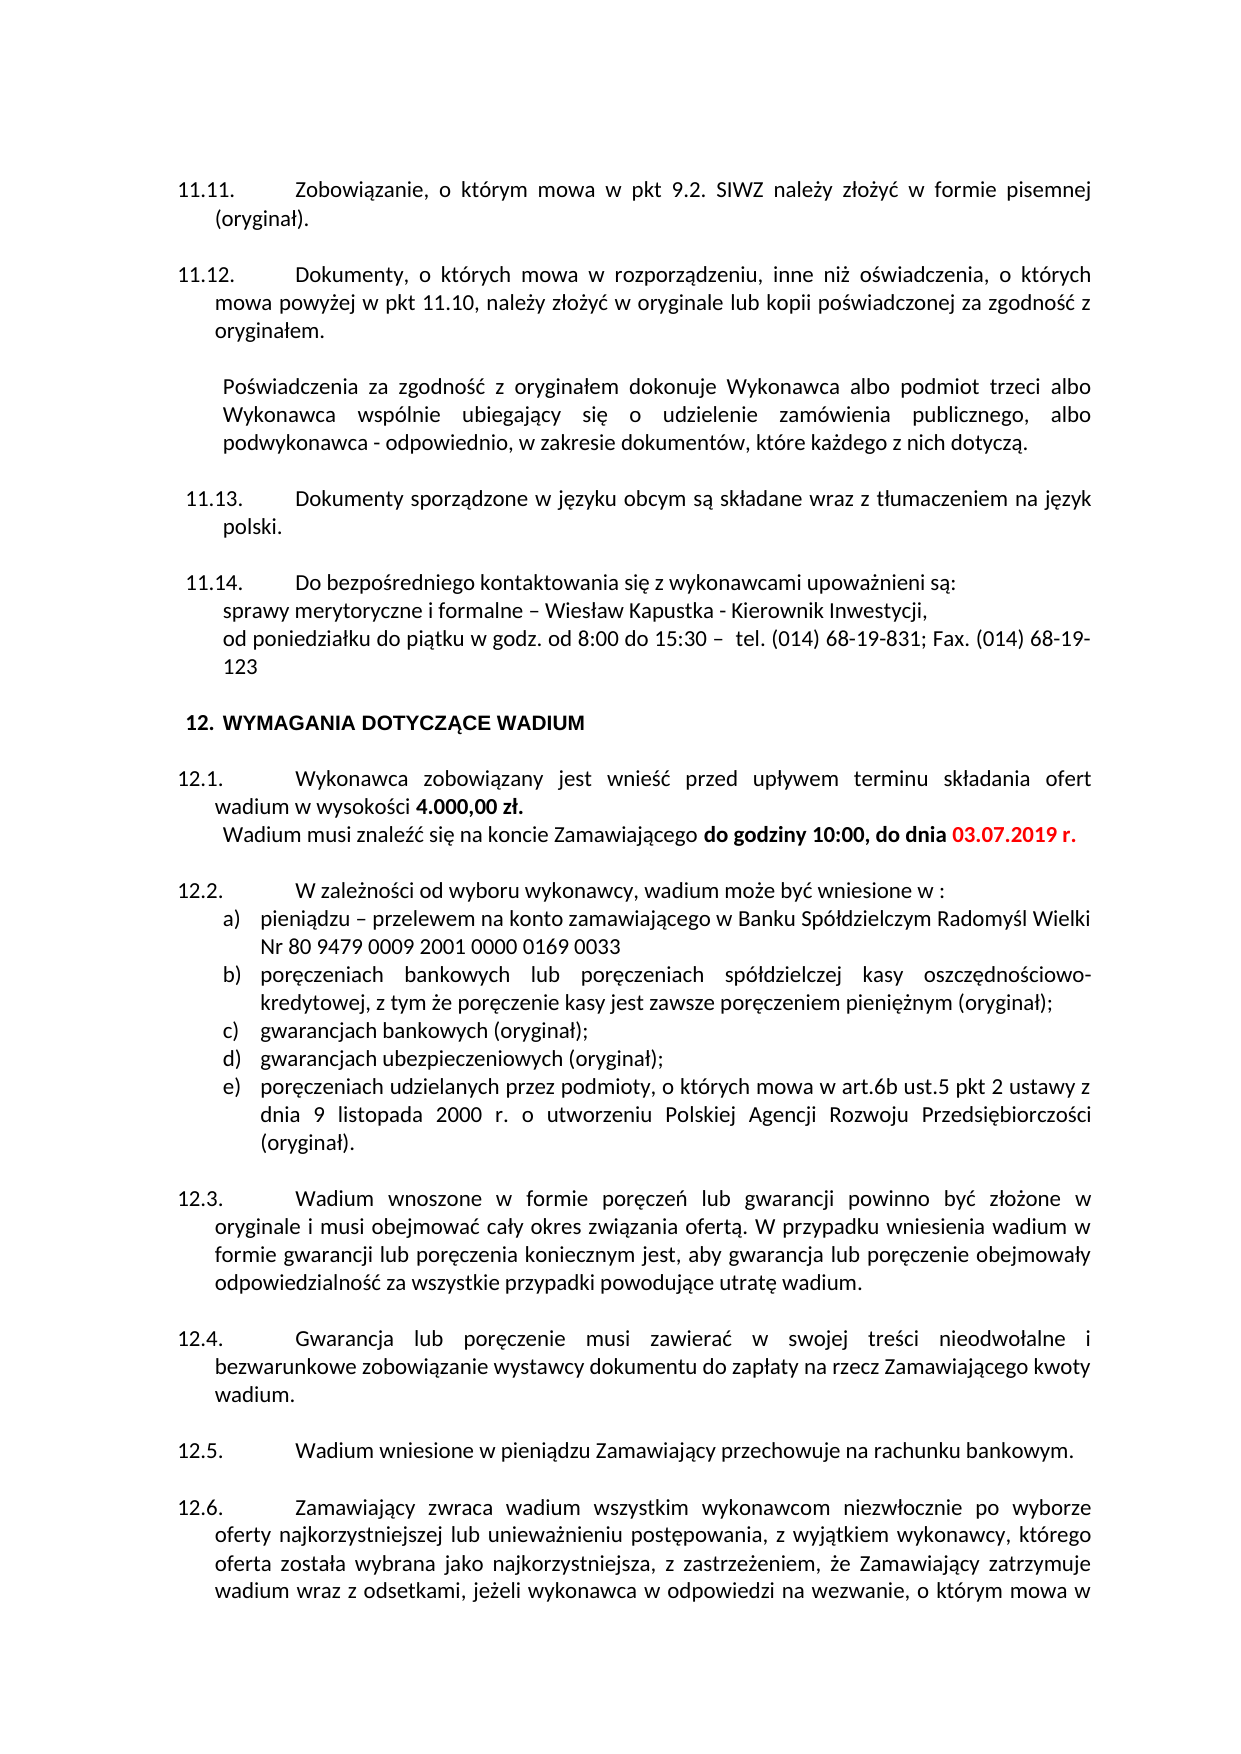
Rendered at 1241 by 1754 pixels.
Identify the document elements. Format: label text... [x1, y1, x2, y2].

list pieniądzu – przelewem na konto zamawiającego w Banku Spółdzielczym Radomyśl Wielki Nr 80 9479 0009 2001 0000 0169 0033 [223, 904, 1093, 960]
list Wykonawca zobowiązany jest wnieść przed upływem terminu składania ofert wadium w wysokości 4.000,00 zł. [177, 764, 1093, 820]
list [177, 1493, 1093, 1605]
list Wadium wnoszone w formie poręczeń lub gwarancji powinno być złożone w oryginale i musi obejmować cały okres związania ofertą. W przypadku wniesienia wadium w formie gwarancji lub poręczenia koniecznym jest, aby gwarancja lub poręczenie obejmowały odpowiedzialność za wszystkie przypadki powodujące utratę wadium. [177, 1184, 1093, 1296]
list gwarancjach ubezpieczeniowych (oryginał); [223, 1044, 1093, 1072]
list Zobowiązanie, o którym mowa w pkt 9.2. SIWZ należy złożyć w formie pisemnej (oryginał). [177, 176, 1093, 232]
list poręczeniach bankowych lub poręczeniach spółdzielczej kasy oszczędnościowo-kredytowej, z tym że poręczenie kasy jest zawsze poręczeniem pieniężnym (oryginał); [223, 960, 1093, 1016]
list Poświadczenia za zgodność z oryginałem dokonuje Wykonawca albo podmiot trzeci albo Wykonawca wspólnie ubiegający się o udzielenie zamówienia publicznego, albo podwykonawca - odpowiednio, w zakresie dokumentów, które każdego z nich dotyczą. [223, 372, 1093, 456]
list gwarancjach bankowych (oryginał); [223, 1016, 1093, 1044]
text Dokumenty sporządzone w języku obcym są składane wraz z tłumaczeniem na język polski. [185, 484, 1093, 540]
text Do bezpośredniego kontaktowania się z wykonawcami upoważnieni są: [185, 568, 1093, 596]
list poręczeniach udzielanych przez podmioty, o których mowa w art.6b ust.5 pkt 2 ustawy z dnia 9 listopada 2000 r. o utworzeniu Polskiej Agencji Rozwoju Przedsiębiorczości (oryginał). [223, 1072, 1093, 1156]
list sprawy merytoryczne i formalne – Wiesław Kapustka - Kierownik Inwestycji, [223, 596, 1093, 624]
list Gwarancja lub poręczenie musi zawierać w swojej treści nieodwołalne i bezwarunkowe zobowiązanie wystawcy dokumentu do zapłaty na rzecz Zamawiającego kwoty wadium. [177, 1324, 1093, 1408]
list od poniedziałku do piątku w godz. od 8:00 do 15:30 – tel. (014) 68-19-831; Fax. (014) 68-19-123 [223, 624, 1093, 680]
list WYMAGANIA DOTYCZĄCE WADIUM [185, 708, 1093, 736]
list W zależności od wyboru wykonawcy, wadium może być wniesione w : [177, 876, 1093, 904]
list Wadium wniesione w pieniądzu Zamawiający przechowuje na rachunku bankowym. [177, 1437, 1093, 1464]
text Wadium musi znaleźć się na koncie Zamawiającego do godziny 10:00, do dnia 03.07.2019 r. [223, 820, 1093, 848]
list Dokumenty, o których mowa w rozporządzeniu, inne niż oświadczenia, o których mowa powyżej w pkt 11.10, należy złożyć w oryginale lub kopii poświadczonej za zgodność z oryginałem. [177, 260, 1093, 344]
